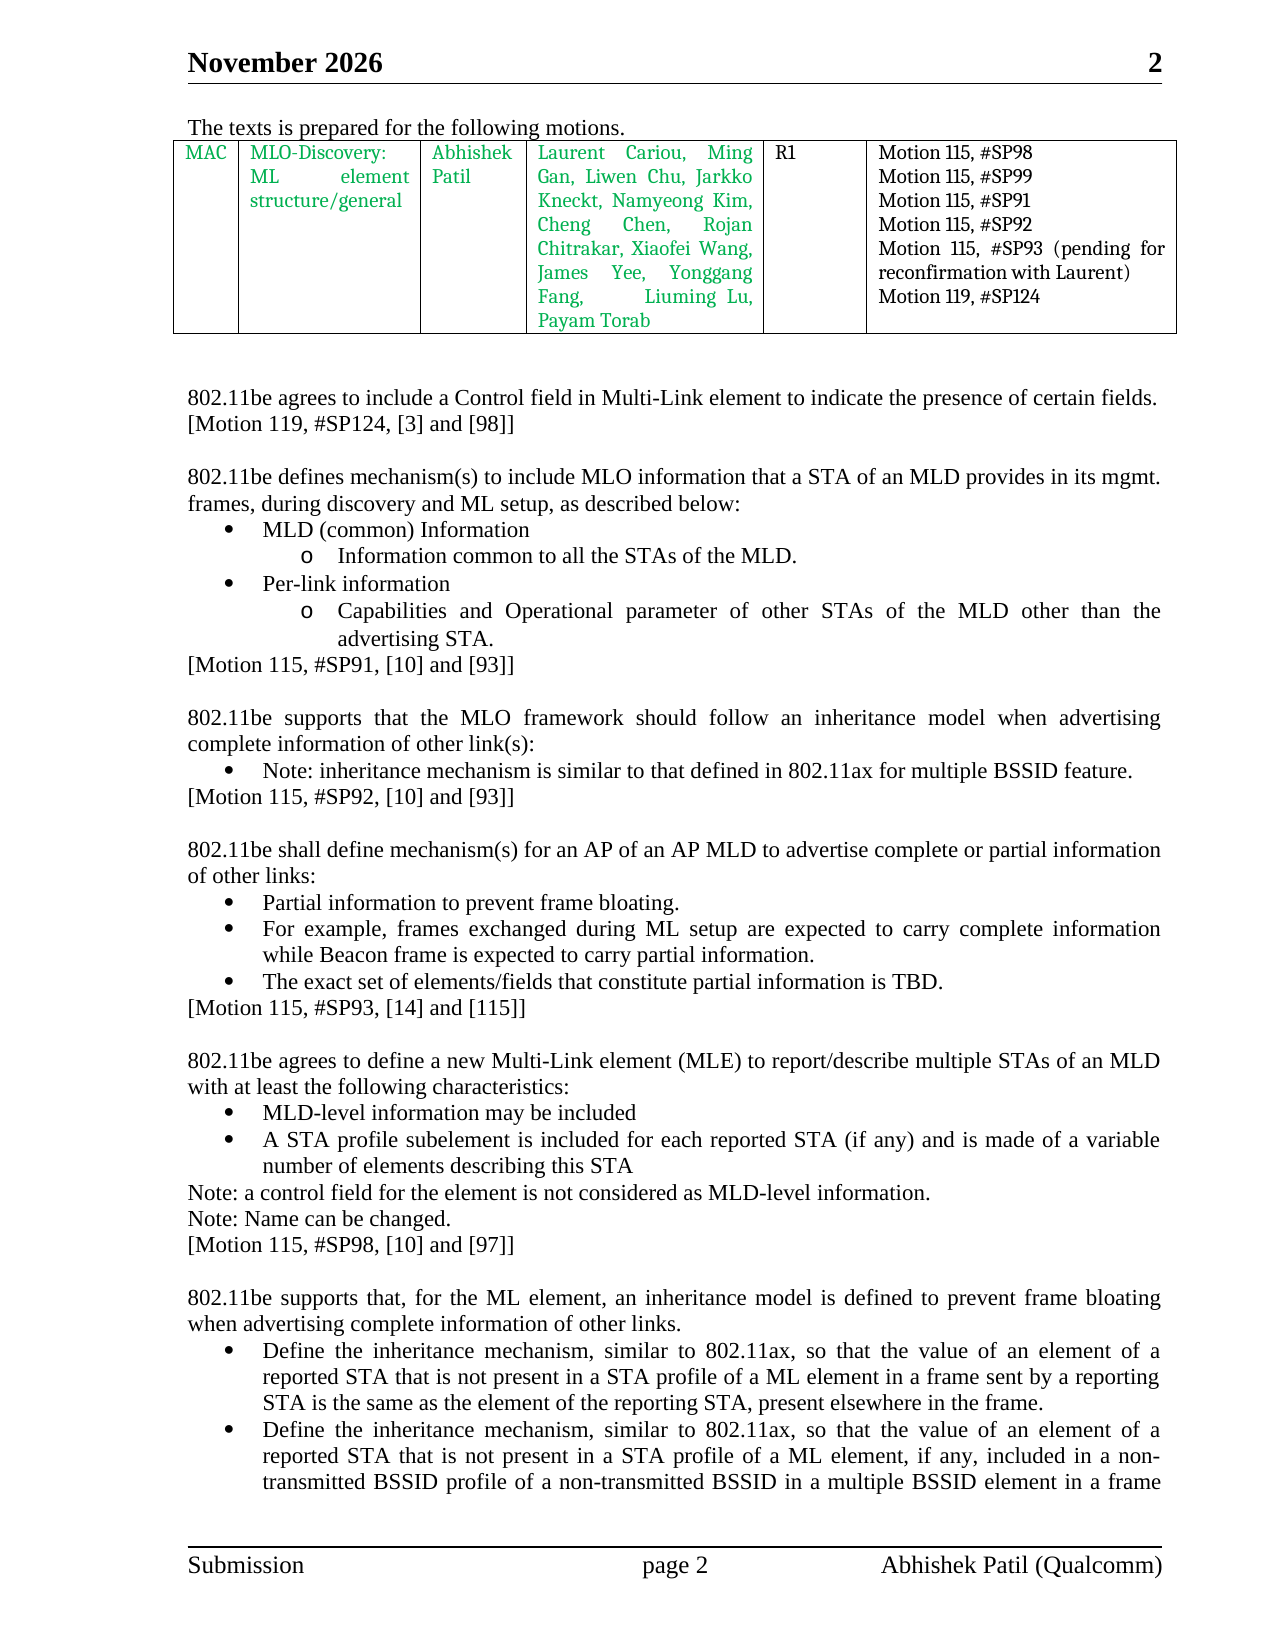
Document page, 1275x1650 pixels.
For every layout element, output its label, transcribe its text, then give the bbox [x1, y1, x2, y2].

text 802.11be defines mechanism(s) to include MLO information that a STA of an MLD provides in its mgmt. frames, during discovery and ML setup, as described below: [187, 463, 1162, 516]
list Partial information to prevent frame bloating. [225, 889, 1162, 915]
list Define the inheritance mechanism, similar to 802.11ax, so that the value of an element of a reported STA that is not present in a STA profile of a ML element in a frame sent by a reporting STA is the same as the element of the reporting STA, present elsewhere in the frame. [225, 1337, 1162, 1416]
text Note: a control field for the element is not considered as MLD-level information. [187, 1178, 1162, 1205]
text [Motion 115, #SP98, and ] [187, 1231, 1162, 1258]
table_header Laurent Cariou, Ming Gan, Liwen Chu, Jarkko Kneckt, Namyeong Kim, Cheng Chen, Rojan Chitrakar, Xiaofei Wang, James Yee, Yonggang Fang, Liuming Lu, Payam Torab [527, 141, 763, 333]
text 802.11be supports that, for the ML element, an inheritance model is defined to prevent frame bloating when advertising complete information of other links. [187, 1284, 1162, 1337]
list The exact set of elements/fields that constitute partial information is TBD. [225, 968, 1162, 994]
list A STA profile subelement is included for each reported STA (if any) and is made of a variable number of elements describing this STA [225, 1126, 1162, 1178]
list MLD (common) Information [225, 516, 1162, 542]
text 802.11be supports that the MLO framework should follow an inheritance model when advertising complete information of other link(s): [187, 704, 1162, 757]
text 802.11be shall define mechanism(s) for an AP of an AP MLD to advertise complete or partial information of other links: [187, 836, 1162, 889]
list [225, 1416, 1162, 1495]
table_header MLO-Discovery: ML element structure/general [239, 141, 420, 333]
table_header MAC [174, 141, 238, 333]
table_header R1 [764, 141, 866, 333]
list For example, frames exchanged during ML setup are expected to carry complete information while Beacon frame is expected to carry partial information. [225, 915, 1162, 968]
list Note: inheritance mechanism is similar to that defined in 802.11ax for multiple BSSID feature. [225, 757, 1162, 783]
list MLD-level information may be included [225, 1099, 1162, 1126]
text [Motion 115, #SP91, and ] [187, 651, 1162, 678]
list Capabilities and Operational parameter of other STAs of the MLD other than the advertising STA. [300, 597, 1162, 651]
list Per-link information [225, 571, 1162, 597]
text 802.11be agrees to define a new Multi-Link element (MLE) to report/describe multiple STAs of an MLD with at least the following characteristics: [187, 1047, 1162, 1099]
text [Motion 119, #SP124, and ] [187, 411, 1162, 437]
text 802.11be agrees to include a Control field in Multi-Link element to indicate the presence of certain fields. [187, 384, 1162, 411]
text The texts is prepared for the following motions. [187, 114, 1162, 140]
text Note: Name can be changed. [187, 1205, 1162, 1231]
text [Motion 115, #SP93, and ] [187, 994, 1162, 1020]
text [Motion 115, #SP92, and ] [187, 783, 1162, 809]
table_header Abhishek Patil [421, 141, 526, 333]
list Information common to all the STAs of the MLD. [300, 542, 1162, 571]
table_header Motion 115, #SP98 Motion 115, #SP99 Motion 115, #SP91 Motion 115, #SP92 Motion 115, #SP93 (pending for reconfirmation with Laurent) Motion 119, #SP124 [867, 141, 1176, 333]
